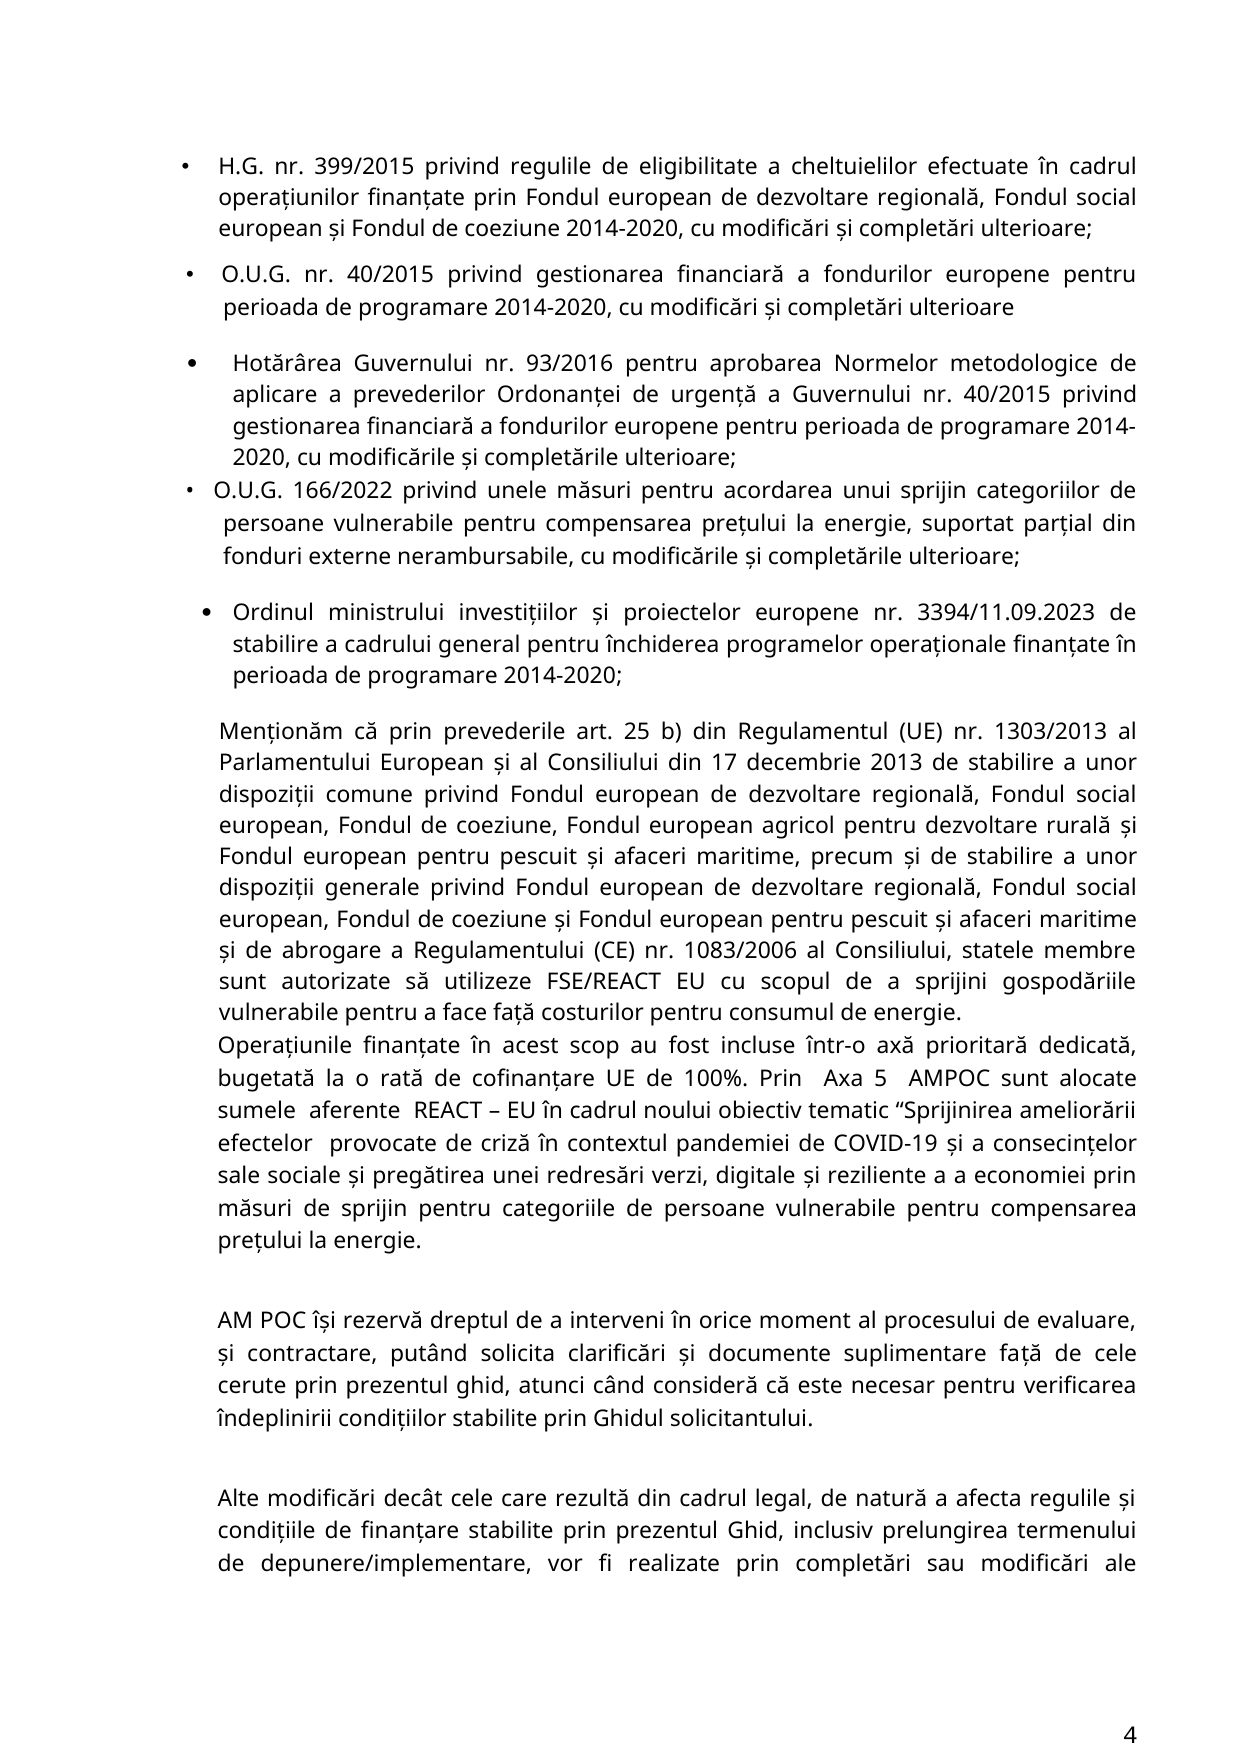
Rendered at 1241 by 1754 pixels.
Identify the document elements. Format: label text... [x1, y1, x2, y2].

list H.G. nr. 399/2015 privind regulile de eligibilitate a cheltuielilor efectuate în cadrul operaţiunilor finanţate prin Fondul european de dezvoltare regională, Fondul social european şi Fondul de coeziune 2014-2020, cu modificări și completări ulterioare; [181, 150, 1138, 244]
list Menționăm că prin prevederile art. 25 b) din Regulamentul (UE) nr. 1303/2013 al Parlamentului European și al Consiliului din 17 decembrie 2013 de stabilire a unor dispoziții comune privind Fondul european de dezvoltare regională, Fondul social european, Fondul de coeziune, Fondul european agricol pentru dezvoltare rurală și Fondul european pentru pescuit și afaceri maritime, precum și de stabilire a unor dispoziții generale privind Fondul european de dezvoltare regională, Fondul social european, Fondul de coeziune și Fondul european pentru pescuit și afaceri maritime și de abrogare a Regulamentului (CE) nr. 1083/2006 al Consiliului, statele membre sunt autorizate să utilizeze FSE/REACT EU cu scopul de a sprijini gospodăriile vulnerabile pentru a face față costurilor pentru consumul de energie. [219, 715, 1138, 1027]
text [217, 1480, 1138, 1578]
text • O.U.G. 166/2022 privind unele măsuri pentru acordarea unui sprijin categoriilor de persoane vulnerabile pentru compensarea prețului la energie, suportat parțial din fonduri externe nerambursabile, cu modificările și completările ulterioare; [185, 472, 1138, 571]
text Operațiunile finanțate în acest scop au fost incluse într-o axă prioritară dedicată, bugetată la o rată de cofinanțare UE de 100%. Prin Axa 5 AMPOC sunt alocate sumele aferente REACT – EU în cadrul noului obiectiv tematic “Sprijinirea ameliorării efectelor provocate de criză în contextul pandemiei de COVID-19 și a consecințelor sale sociale și pregătirea unei redresări verzi, digitale și reziliente a a economiei prin măsuri de sprijin pentru categoriile de persoane vulnerabile pentru compensarea prețului la energie. [217, 1027, 1138, 1255]
list Ordinul ministrului investițiilor și proiectelor europene nr. 3394/11.09.2023 de stabilire a cadrului general pentru închiderea programelor operaționale finanțate în perioada de programare 2014-2020; [203, 596, 1138, 690]
list O.U.G. nr. 40/2015 privind gestionarea financiară a fondurilor europene pentru perioada de programare 2014-2020, cu modificări și completări ulterioare [185, 256, 1138, 322]
text AM POC îşi rezervă dreptul de a interveni în orice moment al procesului de evaluare, şi contractare, putând solicita clarificări şi documente suplimentare faţă de cele cerute prin prezentul ghid, atunci când consideră că este necesar pentru verificarea îndeplinirii condiţiilor stabilite prin Ghidul solicitantului. [217, 1303, 1138, 1433]
list Hotărârea Guvernului nr. 93/2016 pentru aprobarea Normelor metodologice de aplicare a prevederilor Ordonanţei de urgenţă a Guvernului nr. 40/2015 privind gestionarea financiară a fondurilor europene pentru perioada de programare 2014-2020, cu modificările și completările ulterioare; [188, 347, 1138, 472]
